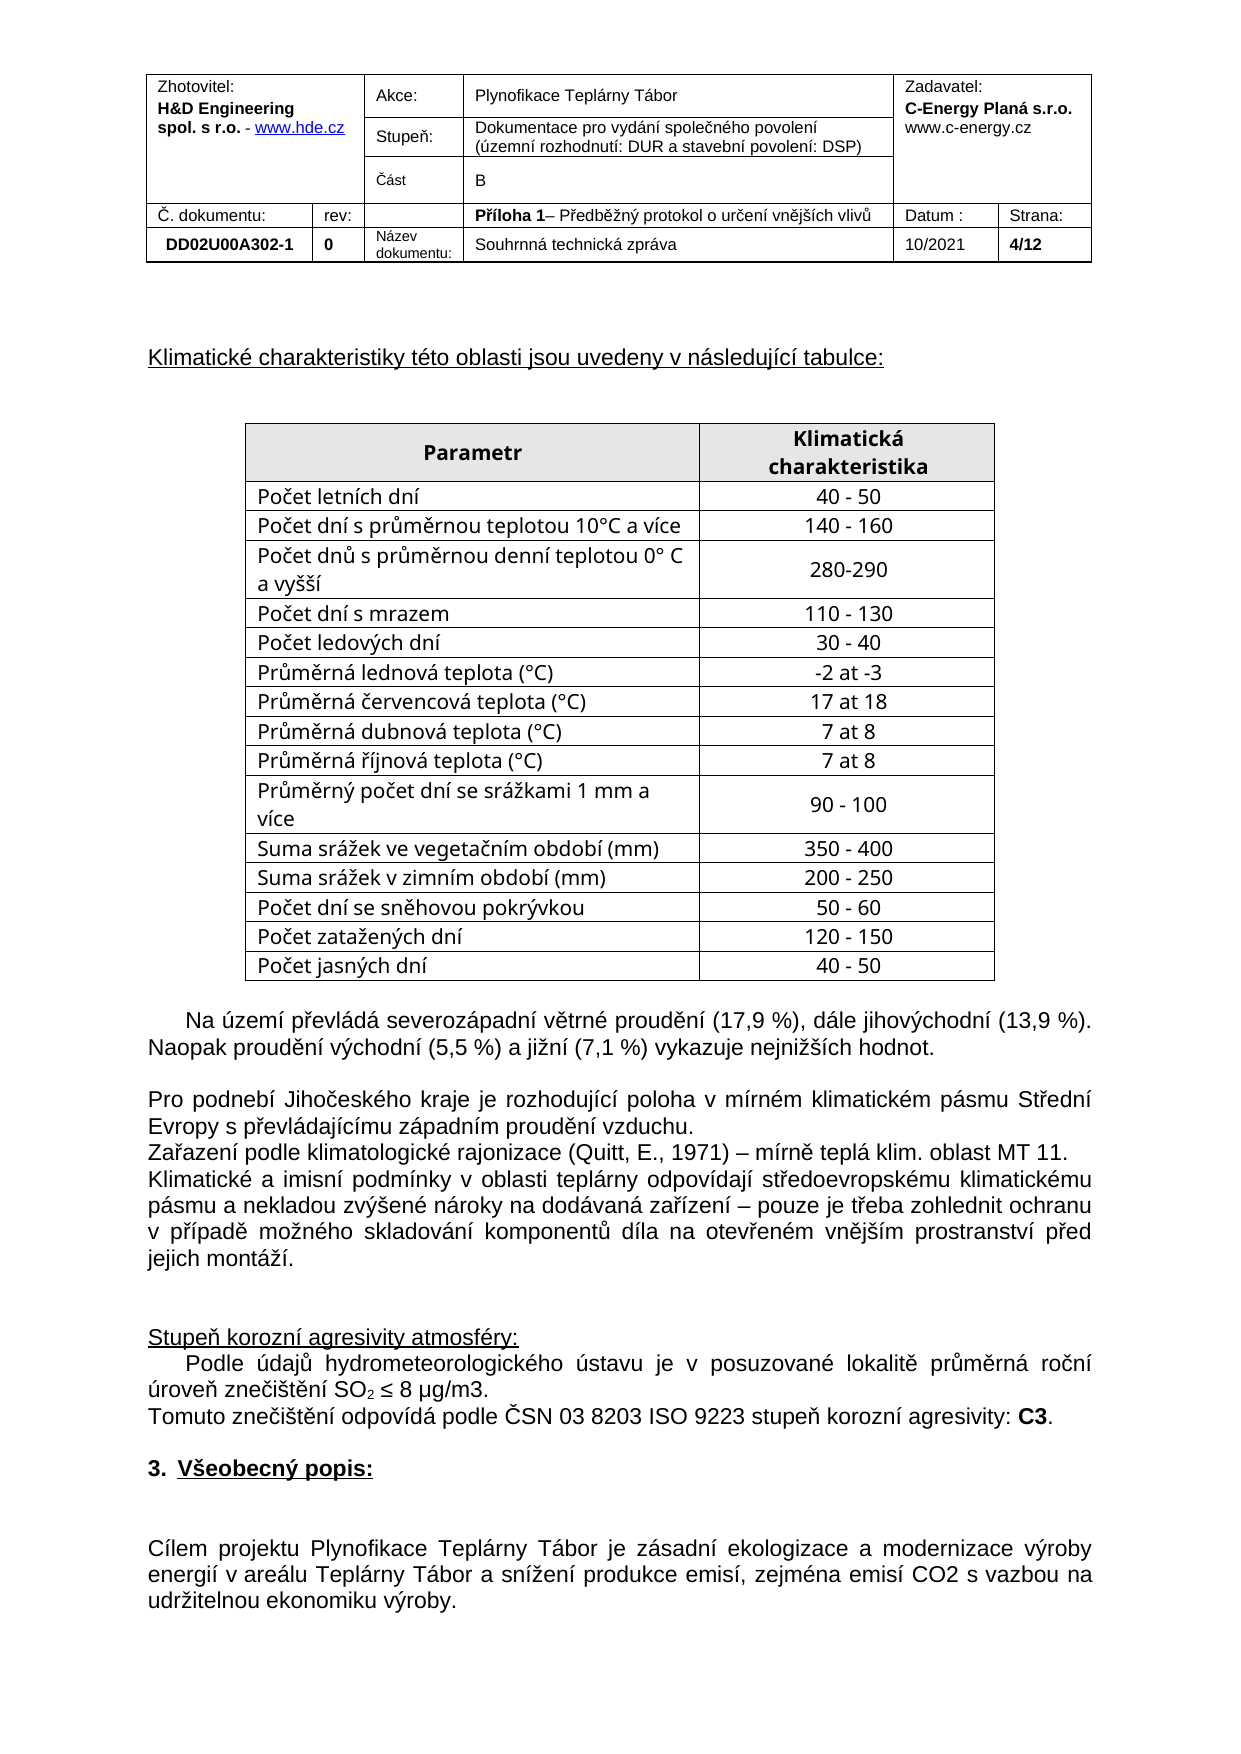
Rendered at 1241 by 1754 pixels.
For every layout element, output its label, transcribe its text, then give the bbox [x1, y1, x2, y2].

table_header Klimatická charakteristika [700, 424, 994, 481]
text Pro podnebí Jihočeského kraje je rozhodující poloha v mírném klimatickém pásmu Střední Evropy s převládajícímu západním proudění vzduchu. [148, 1086, 1092, 1139]
table_cell 40 - 50 [700, 952, 994, 980]
text Na území převládá severozápadní větrné proudění (17,9 %), dále jihovýchodní (13,9 %). Naopak proudění východní (5,5 %) a jižní (7,1 %) vykazuje nejnižších hodnot. [148, 1007, 1092, 1060]
text Klimatické a imisní podmínky v oblasti teplárny odpovídají středoevropskému klimatickému pásmu a nekladou zvýšené nároky na dodávaná zařízení – pouze je třeba zohlednit ochranu v případě možného skladování komponentů díla na otevřeném vnějším prostranství před jejich montáží. [148, 1166, 1092, 1271]
table_cell 120 - 150 [700, 922, 994, 951]
table_cell Průměrná dubnová teplota (°C) [246, 717, 699, 745]
table_cell Počet letních dní [246, 482, 699, 510]
table_cell 7 at 8 [700, 746, 994, 775]
table_cell -2 at -3 [700, 658, 994, 686]
subtitle Všeobecný popis: [148, 1455, 1092, 1482]
text Cílem projektu Plynofikace Teplárny Tábor je zásadní ekologizace a modernizace výroby energií v areálu Teplárny Tábor a snížení produkce emisí, zejména emisí CO2 s vazbou na udržitelnou ekonomiku výroby. [148, 1534, 1092, 1613]
text Podle údajů hydrometeorologického ústavu je v posuzované lokalitě průměrná roční úroveň znečištění SO2 ≤ 8 μg/m3. [148, 1350, 1092, 1403]
table_cell Průměrná červencová teplota (°C) [246, 687, 699, 716]
table_cell Počet dní se sněhovou pokrývkou [246, 893, 699, 921]
table_cell Počet dní s mrazem [246, 599, 699, 627]
text Klimatické charakteristiky této oblasti jsou uvedeny v následující tabulce: [148, 344, 1092, 370]
text Tomuto znečištění odpovídá podle ČSN 03 8203 ISO 9223 stupeň korozní agresivity: C3. [148, 1403, 1092, 1429]
table_cell Průměrný počet dní se srážkami a více [246, 776, 699, 833]
table_cell 50 - 60 [700, 893, 994, 921]
table_cell 350 - 400 [700, 834, 994, 862]
table_cell 110 - 130 [700, 599, 994, 627]
table_header Parametr [246, 424, 699, 481]
table_cell Suma srážek v zimním období (mm) [246, 863, 699, 892]
table_cell [700, 541, 994, 598]
table_cell 140 - 160 [700, 511, 994, 540]
table_cell 200 - 250 [700, 863, 994, 892]
table_cell 17 at 18 [700, 687, 994, 716]
table_cell 90 - 100 [700, 776, 994, 833]
table_cell Počet zatažených dní [246, 922, 699, 951]
table_cell Průměrná lednová teplota (°C) [246, 658, 699, 686]
table_cell Počet jasných dní [246, 952, 699, 980]
table_cell Suma srážek ve vegetačním období (mm) [246, 834, 699, 862]
text Zařazení podle klimatologické rajonizace (Quitt, E., 1971) – mírně teplá klim. oblast MT 11. [148, 1139, 1092, 1166]
table_cell Počet dnů s průměrnou denní teplotou 0° C a vyšší [246, 541, 699, 598]
table_cell 40 - 50 [700, 482, 994, 510]
table_cell 7 at 8 [700, 717, 994, 745]
table_cell Počet ledových dní [246, 628, 699, 657]
text Stupeň korozní agresivity atmosféry: [148, 1324, 1092, 1350]
table_cell Počet dní s průměrnou teplotou a více [246, 511, 699, 540]
table_cell Průměrná říjnová teplota (°C) [246, 746, 699, 775]
table_cell 30 - 40 [700, 628, 994, 657]
